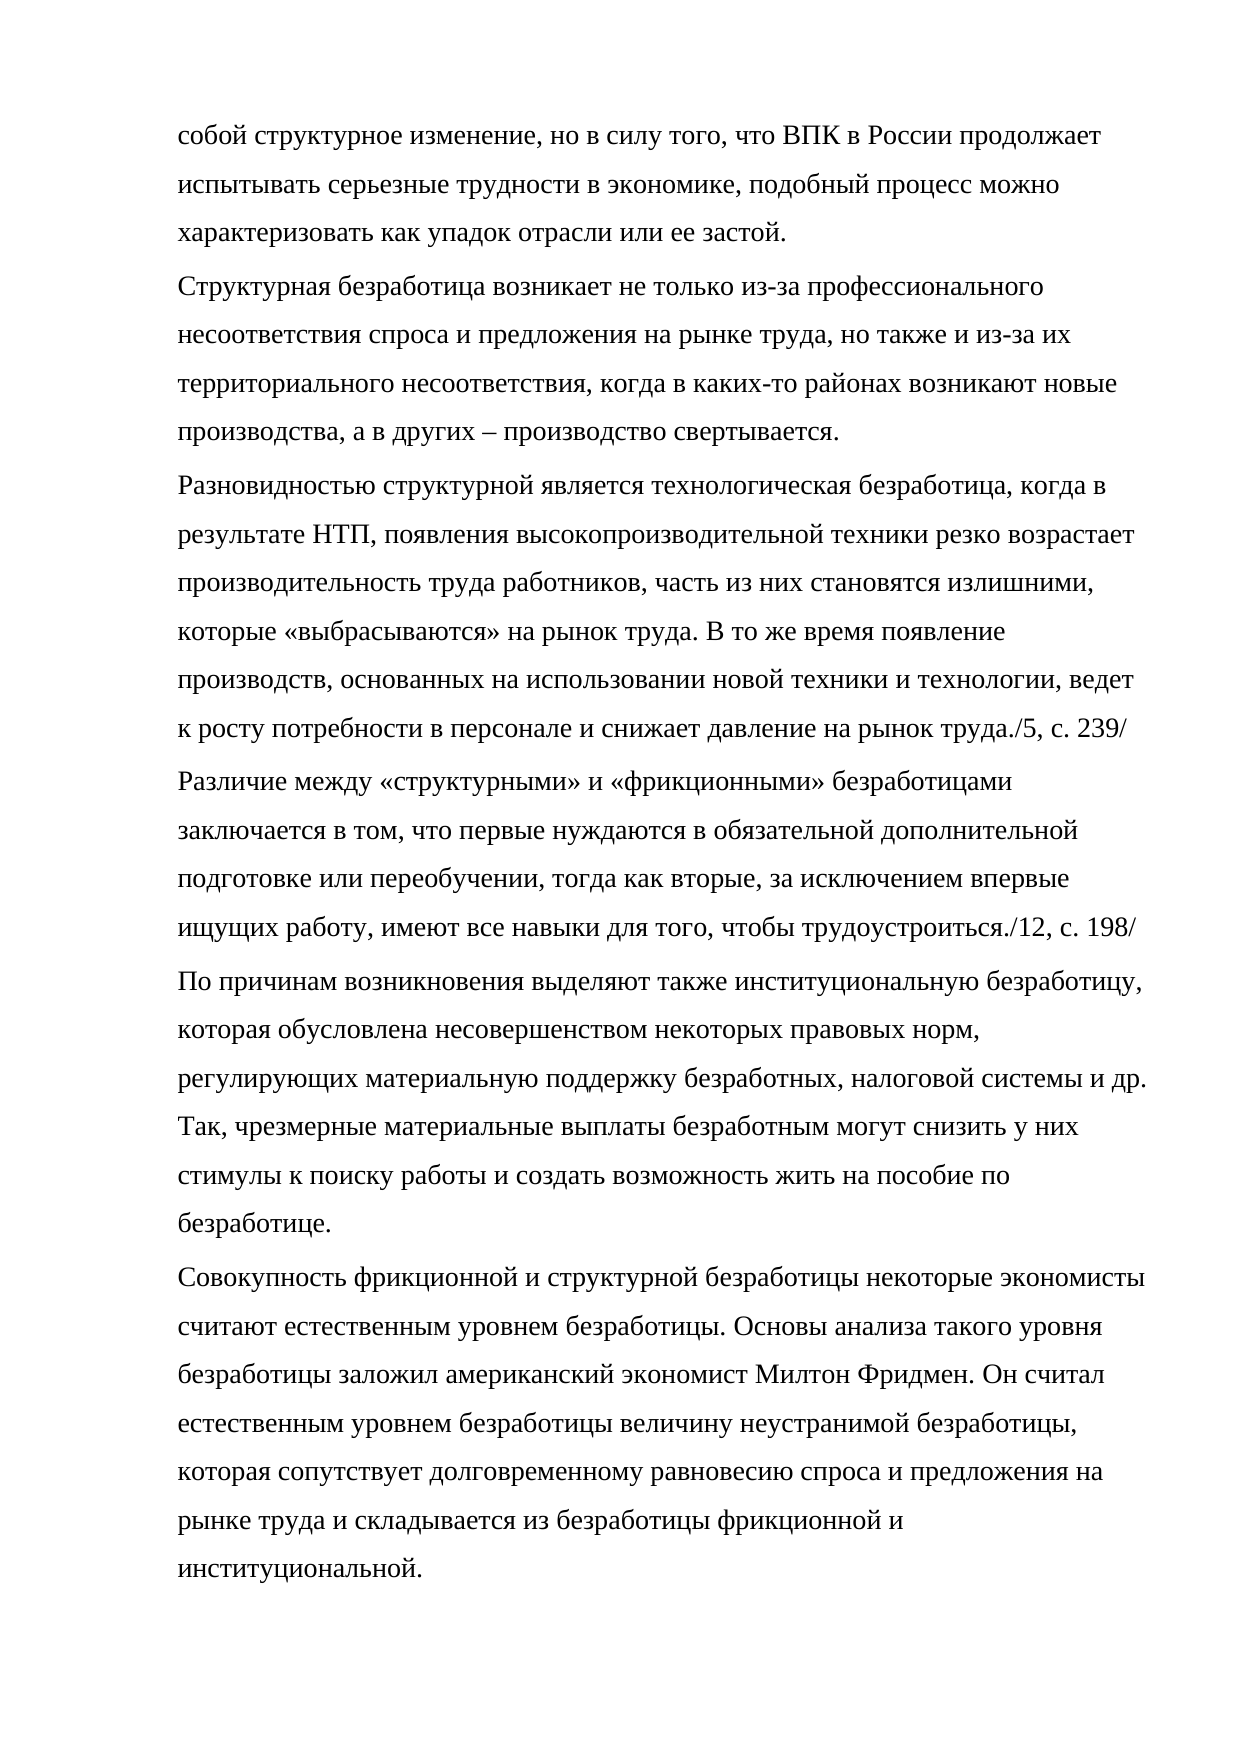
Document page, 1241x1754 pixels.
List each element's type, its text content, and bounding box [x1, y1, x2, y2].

text Структурная безработица возникает не только из-за профессионального несоответствия спроса и предложения на рынке труда, но также и из-за их территориального несоответствия, когда в каких-то районах возникают новые производства, а в других – производство свертывается. [177, 269, 1152, 447]
text Разновидностью структурной является технологическая безработица, когда в результате НТП, появления высокопроизводительной техники резко возрастает производительность труда работников, часть из них становятся излишними, которые «выбрасываются» на рынок труда. В то же время появление производств, основанных на использовании новой техники и технологии, ведет к росту потребности в персонале и снижает давление на рынок труда./5, с. 239/ [177, 468, 1152, 743]
text По причинам возникновения выделяют также институциональную безработицу, которая обусловлена несовершенством некоторых правовых норм, регулирующих материальную поддержку безработных, налоговой системы и др. Так, чрезмерные материальные выплаты безработным могут снизить у них стимулы к поиску работы и создать возможность жить на пособие по безработице. [177, 964, 1152, 1239]
text Различие между «структурными» и «фрикционными» безработицами заключается в том, что первые нуждаются в обязательной дополнительной подготовке или переобучении, тогда как вторые, за исключением впервые ищущих работу, имеют все навыки для того, чтобы трудоустроиться./12, с. 198/ [177, 764, 1152, 942]
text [177, 118, 1152, 248]
text Совокупность фрикционной и структурной безработицы некоторые экономисты считают естественным уровнем безработицы. Основы анализа такого уровня безработицы заложил американский экономист Милтон Фридмен. Он считал естественным уровнем безработицы величину неустранимой безработицы, которая сопутствует долговременному равновесию спроса и предложения на рынке труда и складывается из безработицы фрикционной и институциональной. [177, 1260, 1152, 1584]
